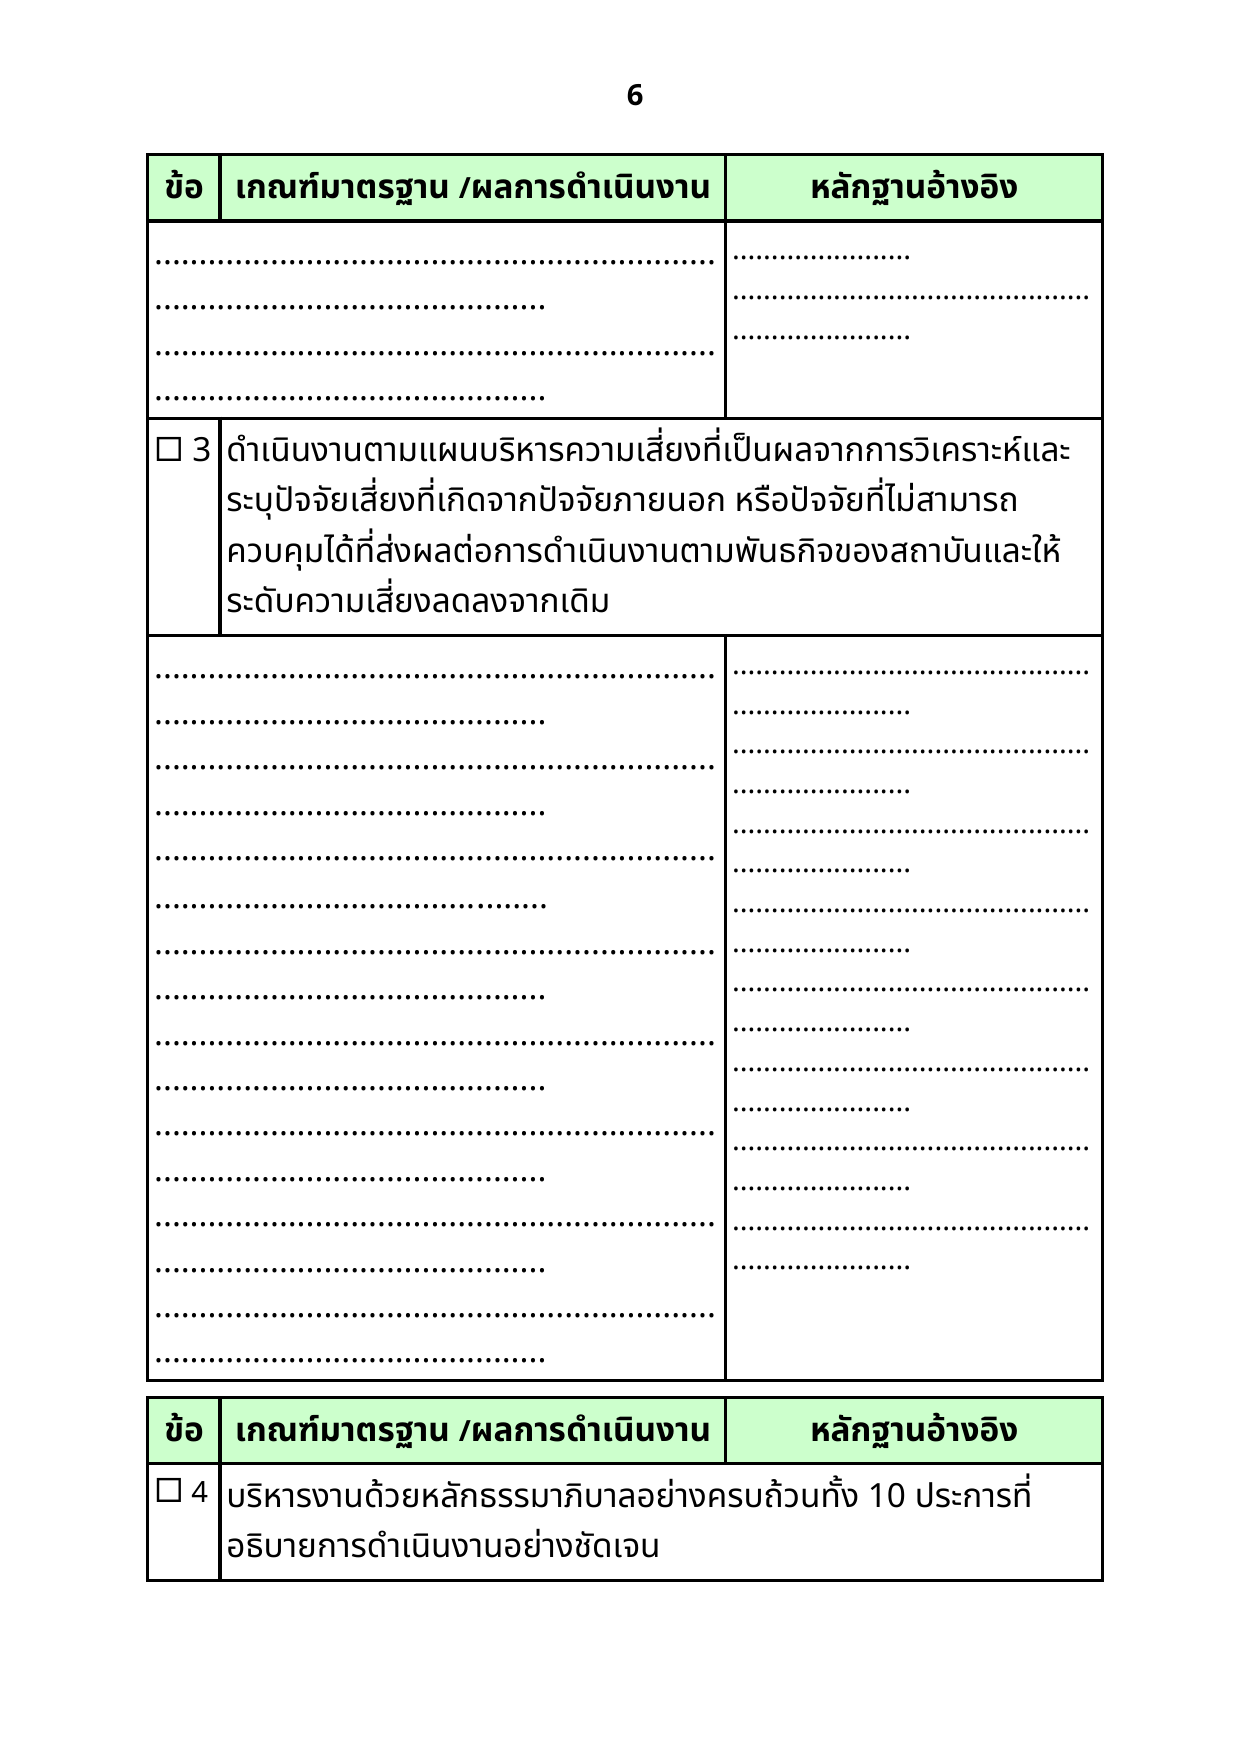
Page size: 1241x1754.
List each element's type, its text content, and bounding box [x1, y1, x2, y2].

table_cell ..................................................................... ..................................................................... ..................................................................... ..................................................................... ..................................................................... ..................................................................... ..................................................................... ..................................................................... [727, 637, 1101, 1379]
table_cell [727, 223, 1101, 417]
table_cell 3 [149, 420, 218, 634]
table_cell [149, 223, 724, 417]
table_cell 4 [149, 1465, 218, 1579]
table_header เกณฑ์มาตรฐาน /ผลการดำเนินงาน [222, 156, 724, 219]
table_header ข้อ [149, 156, 218, 219]
table_header เกณฑ์มาตรฐาน /ผลการดำเนินงาน [222, 1399, 724, 1462]
table_cell ดำเนินงานตามแผนบริหารความเสี่ยงที่เป็นผลจากการวิเคราะห์และระบุปัจจัยเสี่ยงที่เกิดจากปัจจัยภายนอก หรือปัจจัยที่ไม่สามารถควบคุมได้ที่ส่งผลต่อการดำเนินงานตามพันธกิจของสถาบันและให้ระดับความเสี่ยงลดลงจากเดิม [222, 420, 1101, 634]
table_header หลักฐานอ้างอิง [727, 1399, 1101, 1462]
table_header หลักฐานอ้างอิง [727, 156, 1101, 219]
table_cell บริหารงานด้วยหลักธรรมาภิบาลอย่างครบถ้วนทั้ง 10 ประการที่อธิบายการดำเนินงานอย่างชัดเจน [222, 1465, 1101, 1579]
table_cell ........................................................................................................... ........................................................................................................... ........................................................................................................... ........................................................................................................... ........................................................................................................... ........................................................................................................... ........................................................................................................... ........................................................................................................... [149, 637, 724, 1379]
table_header ข้อ [149, 1399, 218, 1462]
